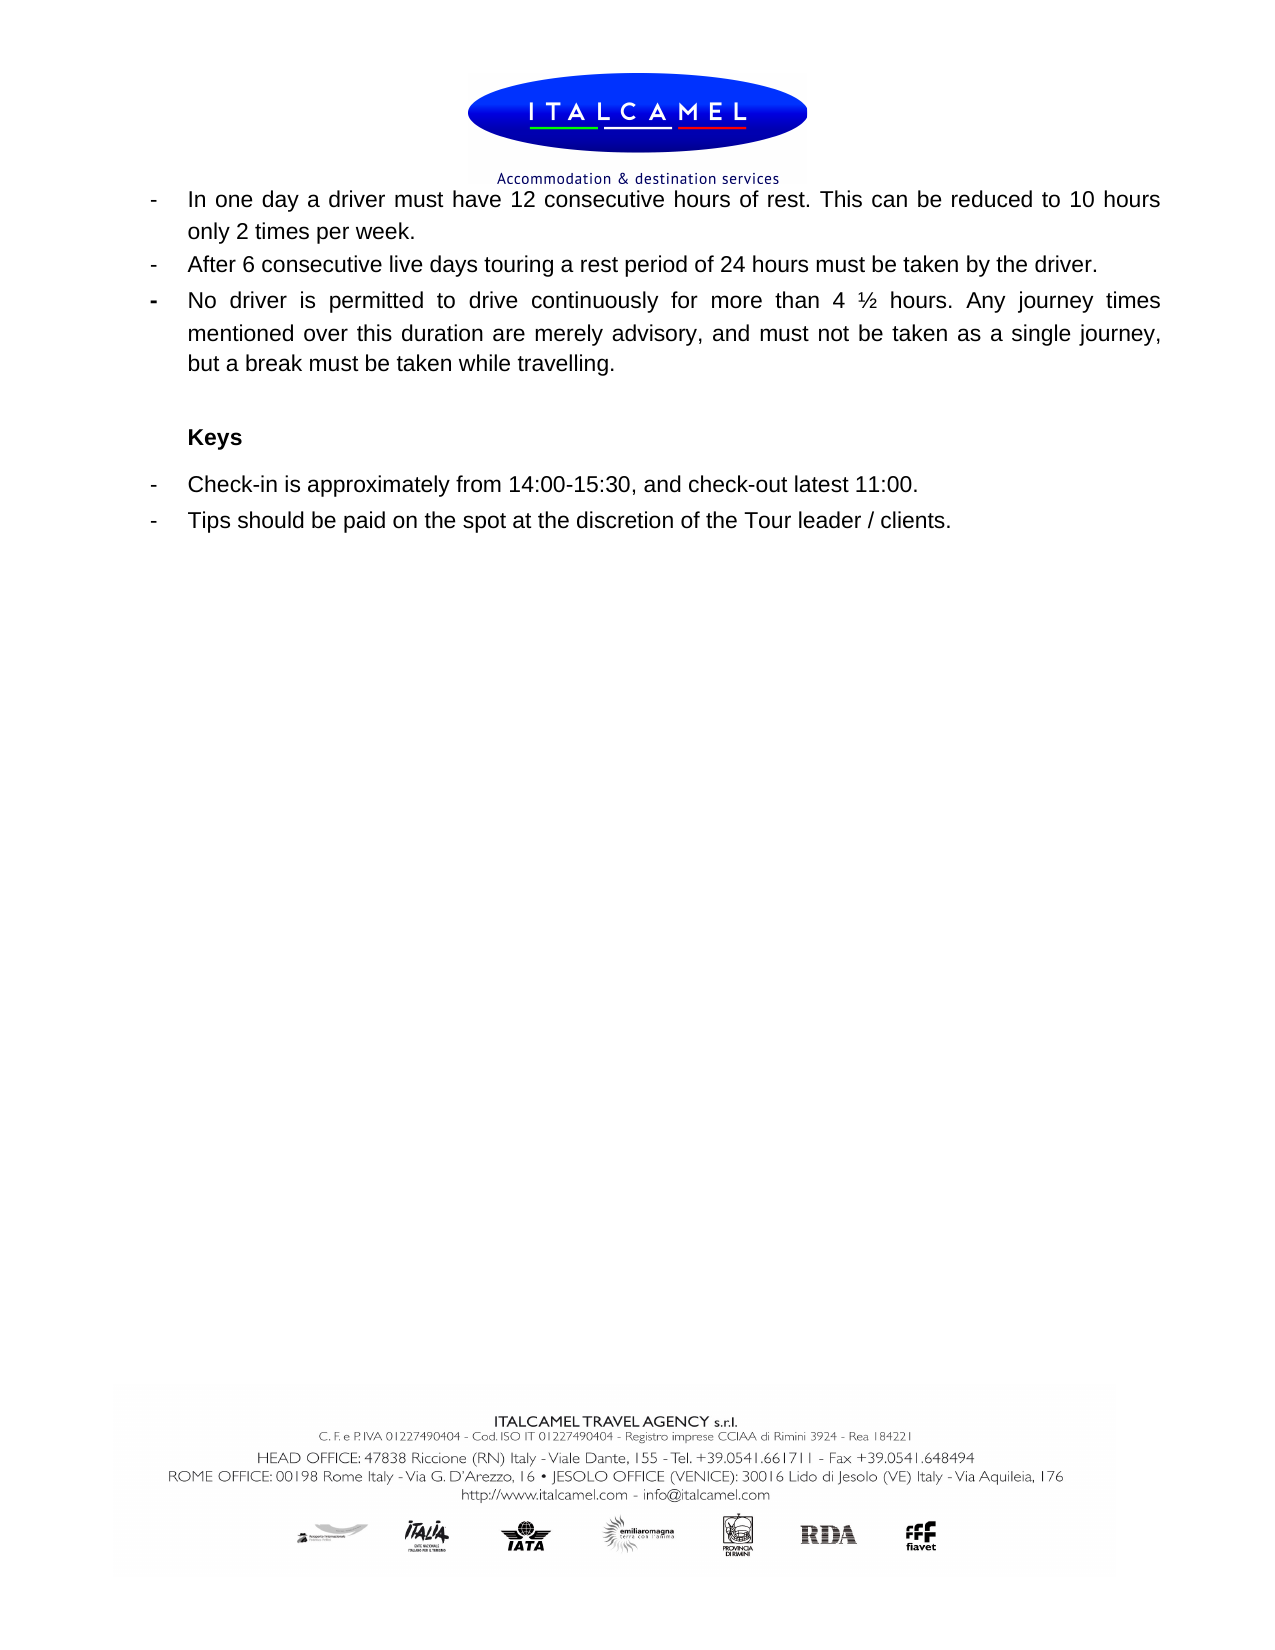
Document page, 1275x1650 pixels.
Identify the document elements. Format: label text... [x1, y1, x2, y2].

list No driver is permitted to drive continuously for more than 4 ½ hours. Any journey times mentioned over this duration are merely advisory, and must not be taken as a single journey, but a break must be taken while travelling. [150, 284, 1162, 376]
list Tips should be paid on the spot at the discretion of the Tour leader / clients. [150, 504, 1162, 536]
picture [112, 1384, 1116, 1577]
list In one day a driver must have 12 consecutive hours of rest. This can be reduced to 10 hours only 2 times per week. [150, 183, 1162, 244]
picture [468, 73, 808, 184]
text Keys [112, 424, 1162, 451]
list After 6 consecutive live days touring a rest period of 24 hours must be taken by the driver. [150, 248, 1162, 280]
list Check-in is approximately from 14:00-15:30, and check-out latest 11:00. [150, 468, 1162, 500]
